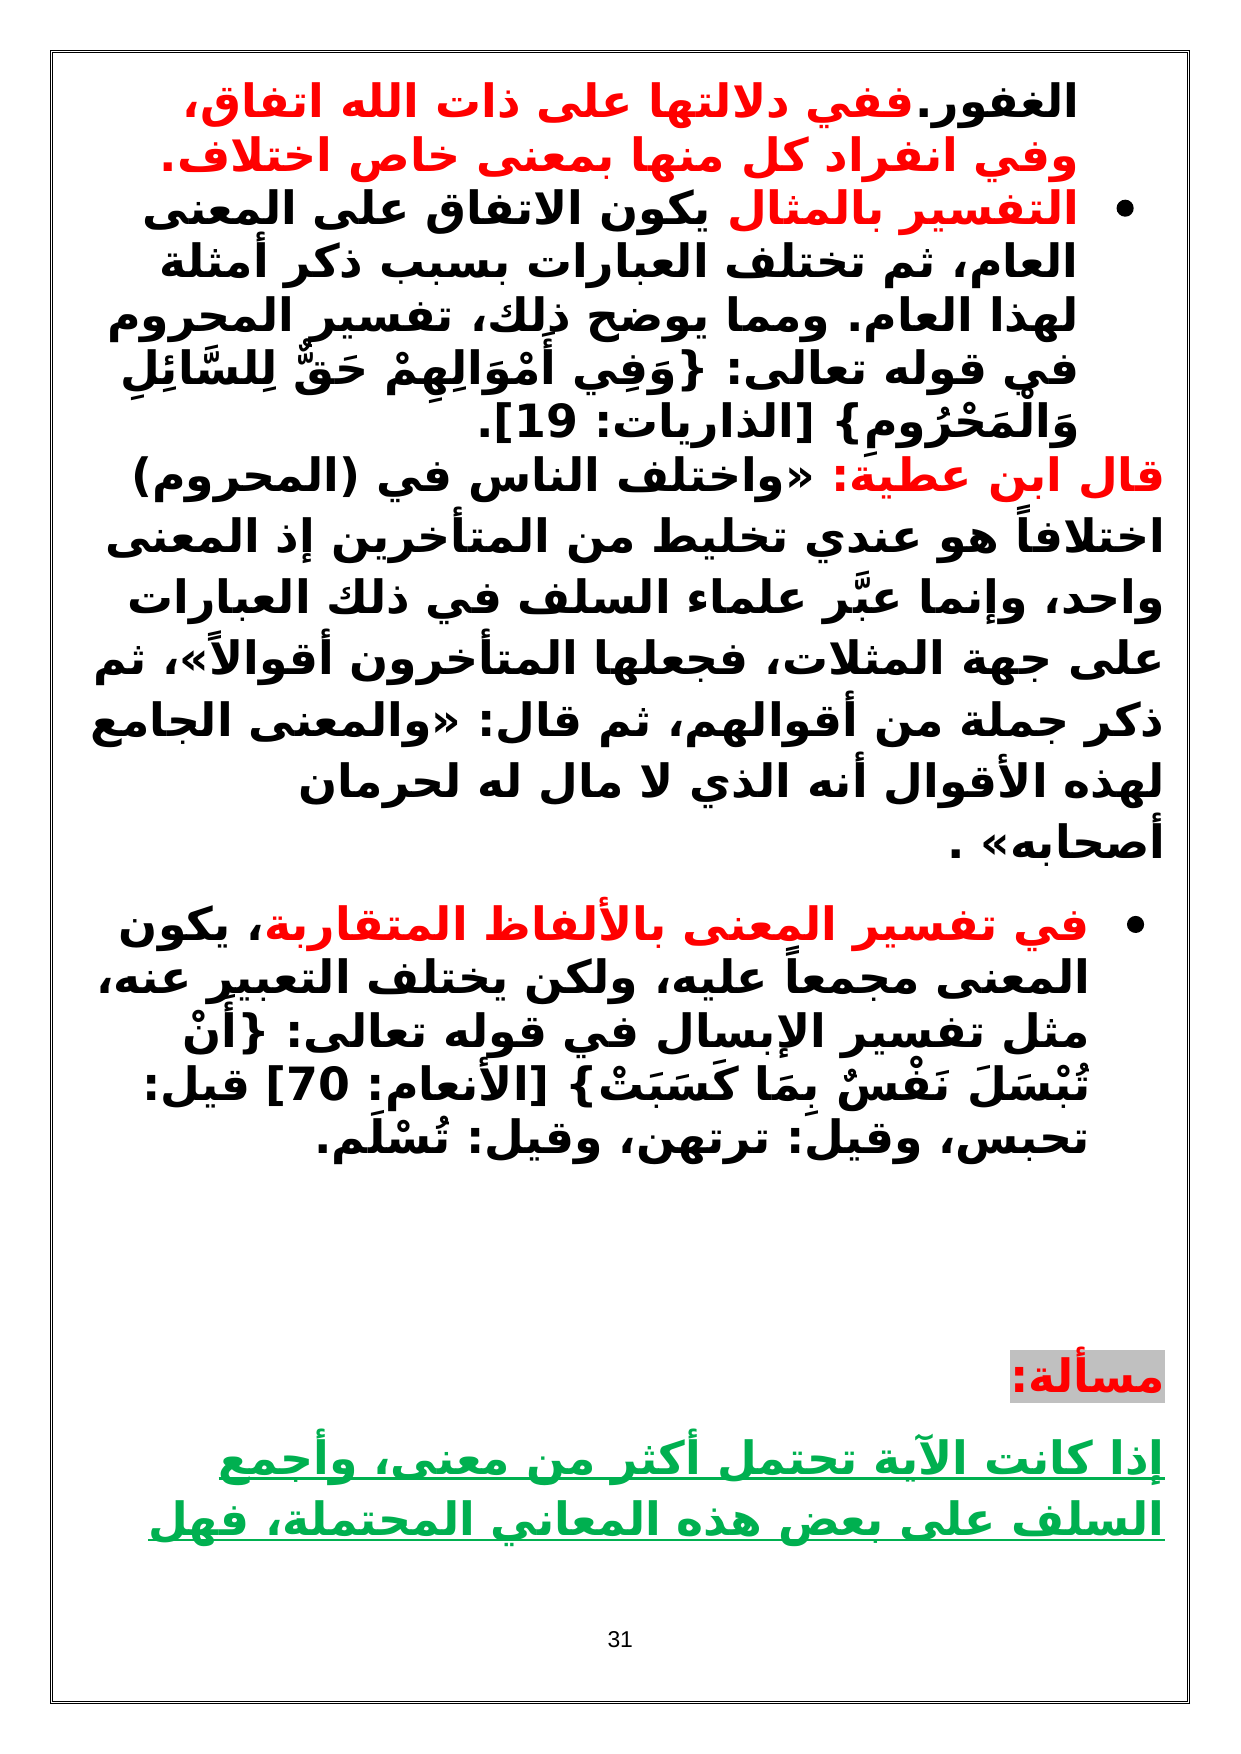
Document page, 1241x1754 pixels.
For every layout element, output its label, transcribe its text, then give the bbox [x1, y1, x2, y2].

list في تفسير المعنى بالألفاظ المتقاربة، يكون المعنى مجمعاً عليه، ولكن يختلف التعبير عنه، مثل تفسير الإبسال في قوله تعالى: {أَنْ تُبْسَلَ نَفْسٌ بِمَا كَسَبَتْ} [الأنعام: 70] قيل: تحبس، وقيل: ترتهن، وقيل: تُسْلَم. [75, 898, 1128, 1164]
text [75, 1432, 1165, 1546]
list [75, 75, 1117, 182]
text مسألة: [75, 1349, 1077, 1403]
list التفسير بالمثال يكون الاتفاق على المعنى العام، ثم تختلف العبارات بسبب ذكر أمثلة لهذا العام. ومما يوضح ذلك، تفسير المحروم في قوله تعالى: {وَفِي أَمْوَالِهِمْ حَقٌّ لِلسَّائِلِ وَالْمَحْرُومِ} [الذاريات: 19]. [75, 182, 1117, 448]
text قال ابن عطية: «واختلف الناس في (المحروم) اختلافاً هو عندي تخليط من المتأخرين إذ المعنى واحد، وإنما عبَّر علماء السلف في ذلك العبارات على جهة المثلات، فجعلها المتأخرون أقوالاً»، ثم ذكر جملة من أقوالهم، ثم قال: «والمعنى الجامع لهذه الأقوال أنه الذي لا مال له لحرمان أصحابه» . [75, 448, 1165, 869]
